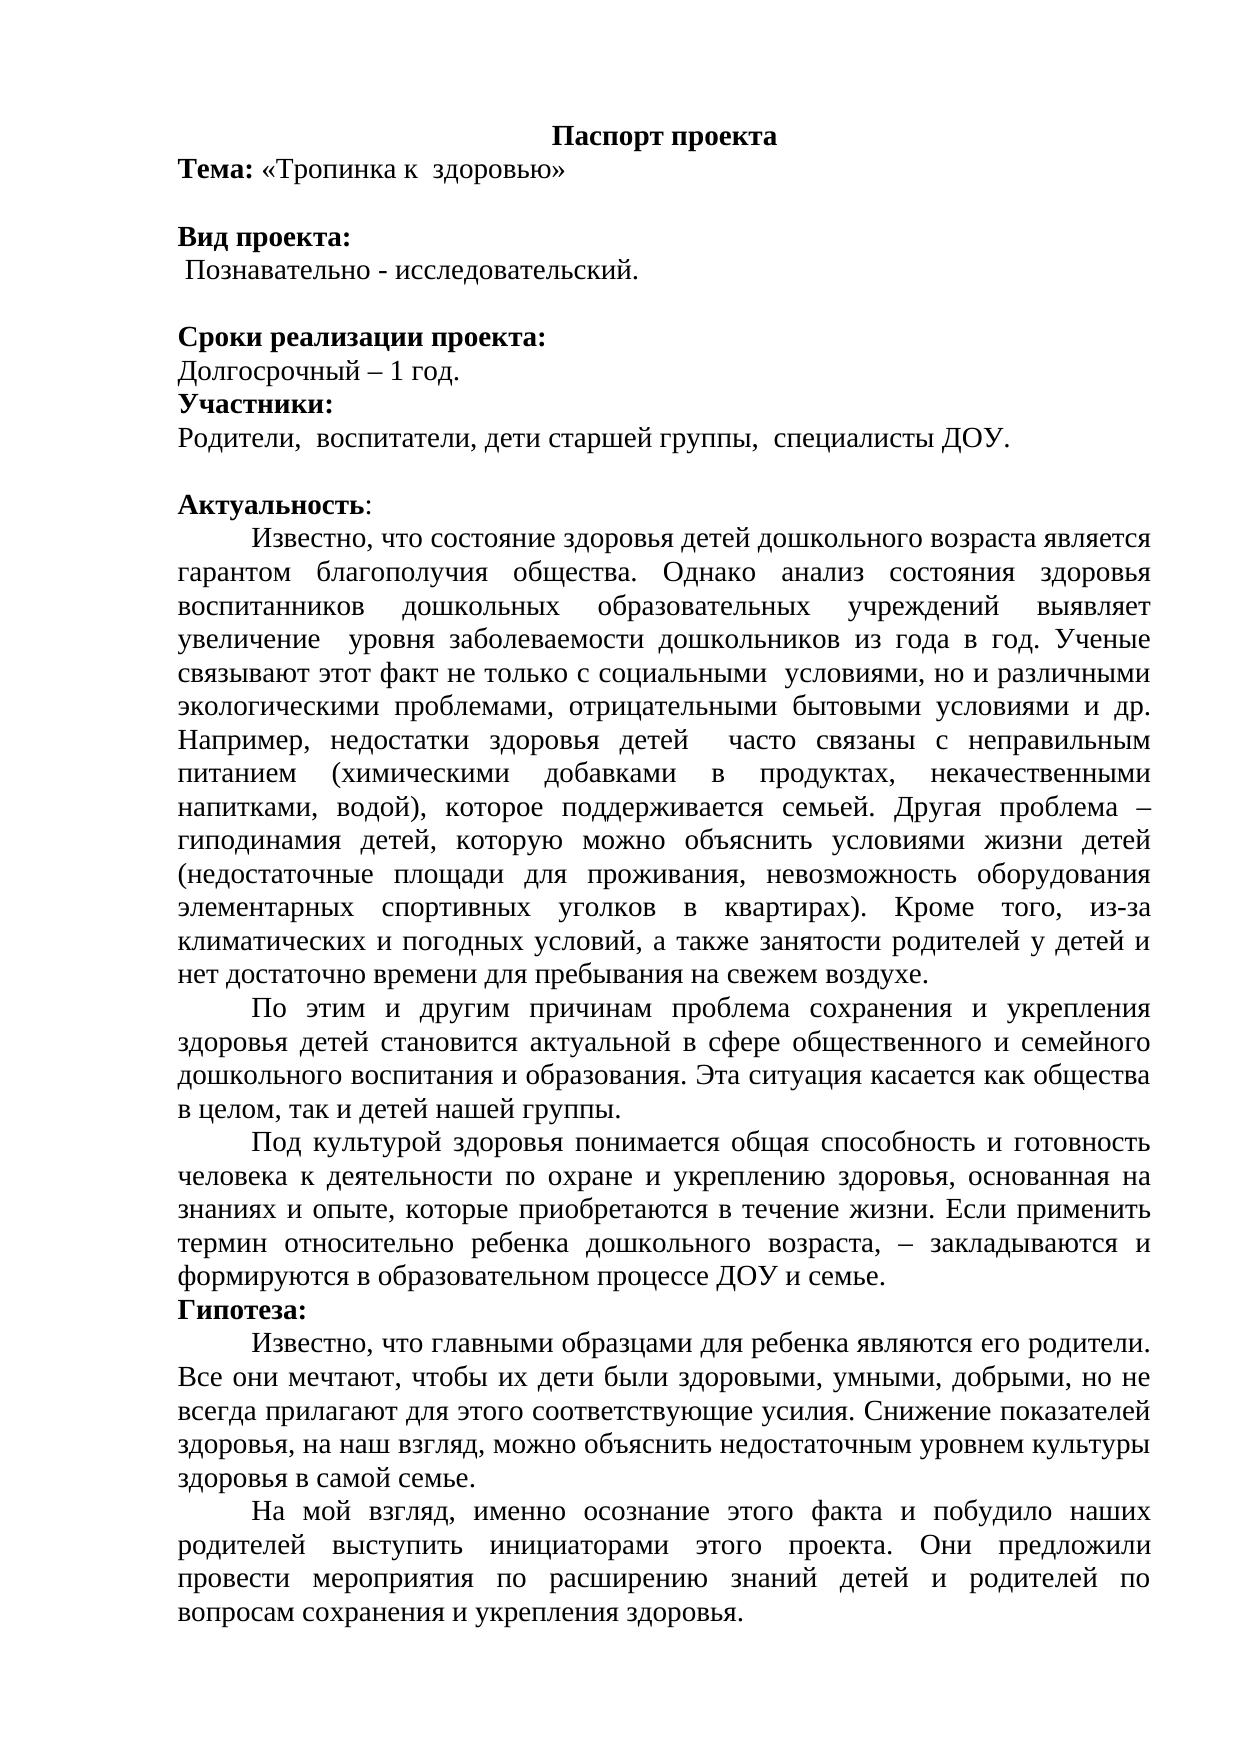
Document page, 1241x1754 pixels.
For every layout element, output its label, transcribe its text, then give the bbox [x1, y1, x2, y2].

text Участники: [177, 386, 1152, 420]
text Сроки реализации проекта: [177, 319, 1152, 353]
text Известно, что главными образцами для ребенка являются его родители. Все они мечтают, чтобы их дети были здоровыми, умными, добрыми, но не всегда прилагают для этого соответствующие усилия. Снижение показателей здоровья, на наш взгляд, можно объяснить недостаточным уровнем культуры здоровья в самой семье. [177, 1326, 1152, 1493]
text Познавательно - исследовательский. [177, 252, 1152, 286]
text Актуальность: [177, 487, 1152, 521]
text По этим и другим причинам проблема сохранения и укрепления здоровья детей становится актуальной в сфере общественного и семейного дошкольного воспитания и образования. Эта ситуация касается как общества в целом, так и детей нашей группы. [177, 990, 1152, 1124]
text Под культурой здоровья понимается общая способность и готовность человека к деятельности по охране и укреплению здоровья, основанная на знаниях и опыте, которые приобретаются в течение жизни. Если применить термин относительно ребенка дошкольного возраста, – закладываются и формируются в образовательном процессе ДОУ и семье. [177, 1124, 1152, 1292]
text Вид проекта: [177, 219, 1152, 252]
text Гипотеза: [177, 1292, 1152, 1326]
text Долгосрочный – 1 год. [177, 353, 1152, 386]
text На мой взгляд, именно осознание этого факта и побудило наших родителей выступить инициаторами этого проекта. Они предложили провести мероприятия по расширению знаний детей и родителей по вопросам сохранения и укрепления здоровья. [177, 1493, 1152, 1627]
text Тема: «Тропинка к здоровью» [177, 152, 1152, 185]
text Известно, что состояние здоровья детей дошкольного возраста является гарантом благополучия общества. Однако анализ состояния здоровья воспитанников дошкольных образовательных учреждений выявляет увеличение уровня заболеваемости дошкольников из года в год. Ученые связывают этот факт не только с социальными условиями, но и различными экологическими проблемами, отрицательными бытовыми условиями и др. Например, недостатки здоровья детей часто связаны с неправильным питанием (химическими добавками в продуктах, некачественными напитками, водой), которое поддерживается семьей. Другая проблема – гиподинамия детей, которую можно объяснить условиями жизни детей (недостаточные площади для проживания, невозможность оборудования элементарных спортивных уголков в квартирах). Кроме того, из-за климатических и погодных условий, а также занятости родителей у детей и нет достаточно времени для пребывания на свежем воздухе. [177, 521, 1152, 990]
text Родители, воспитатели, дети старшей группы, специалисты ДОУ. [177, 420, 1152, 453]
text Паспорт проекта [177, 118, 1152, 152]
